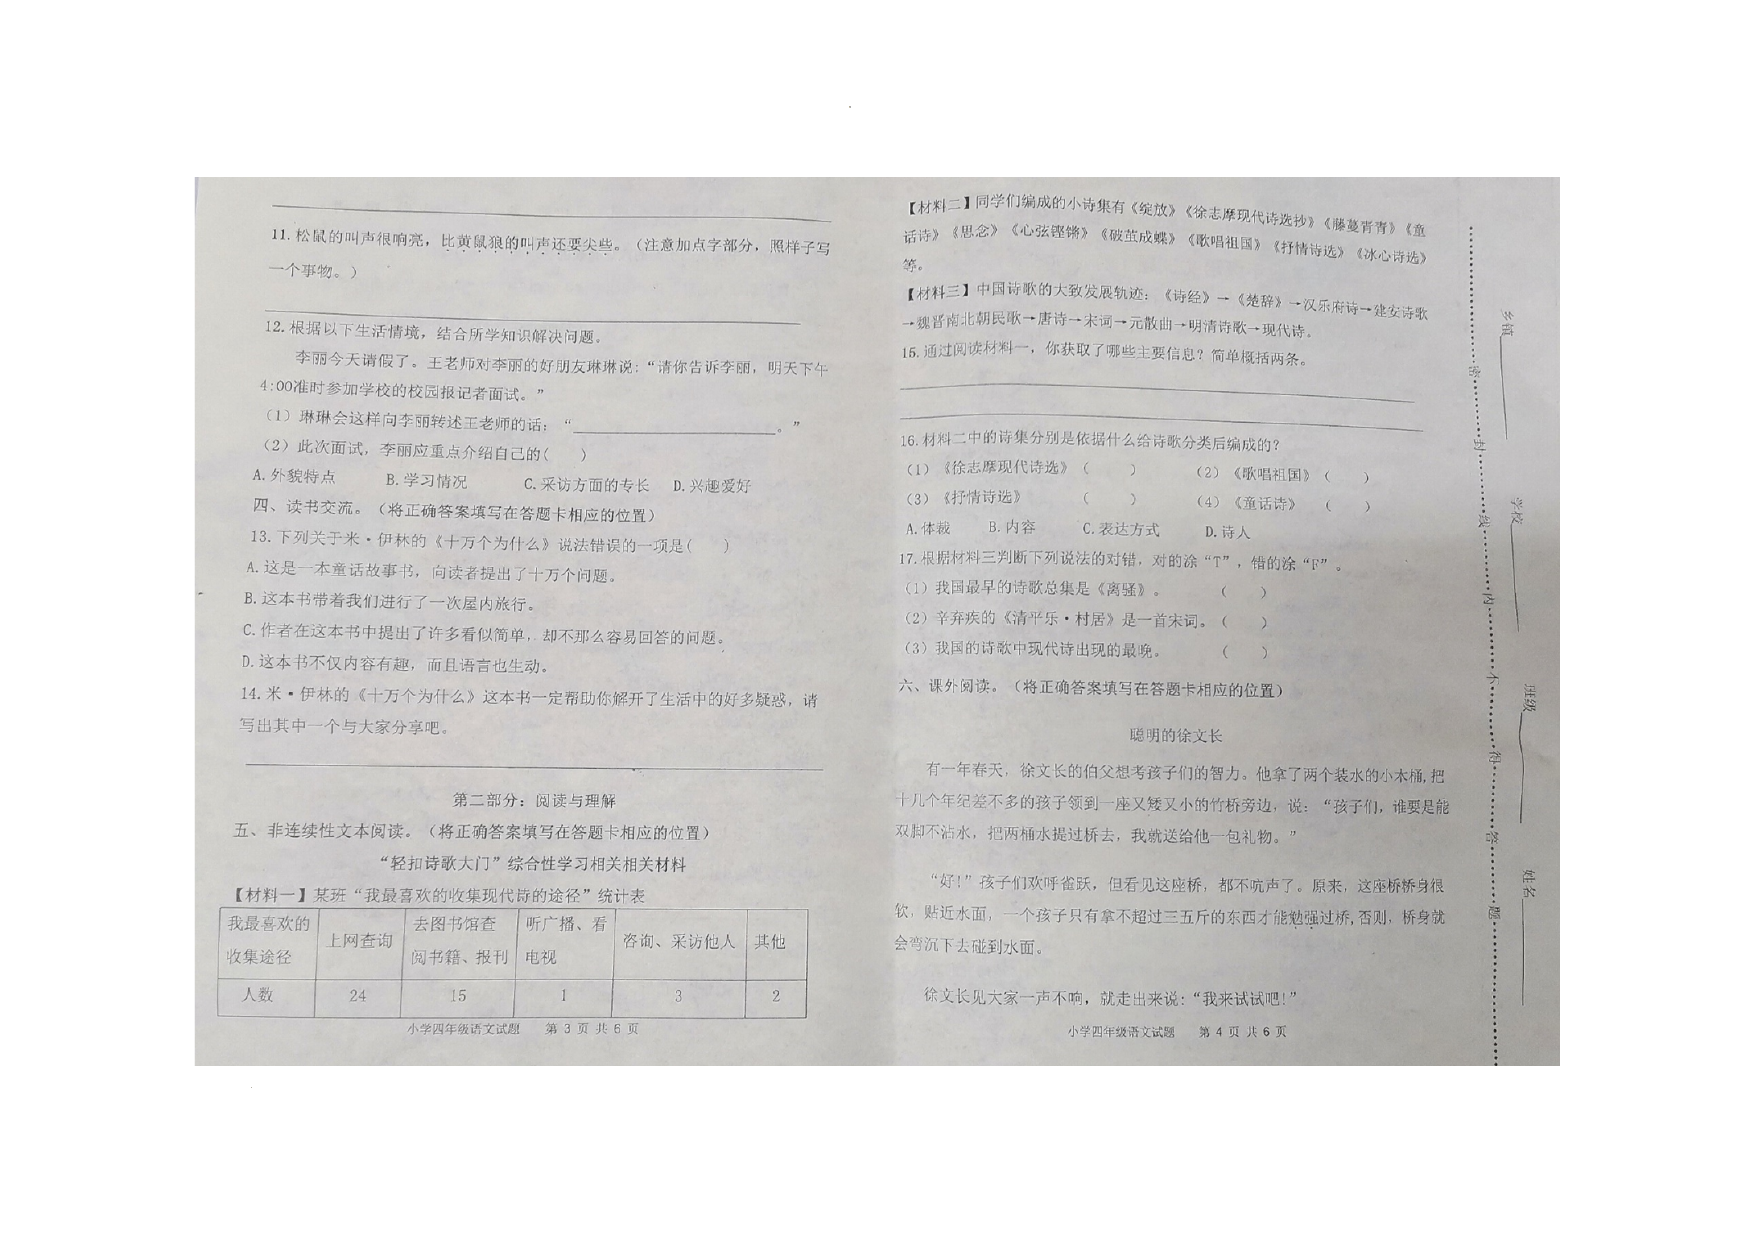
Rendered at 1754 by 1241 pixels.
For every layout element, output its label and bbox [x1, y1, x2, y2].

picture [196, 178, 1559, 1066]
